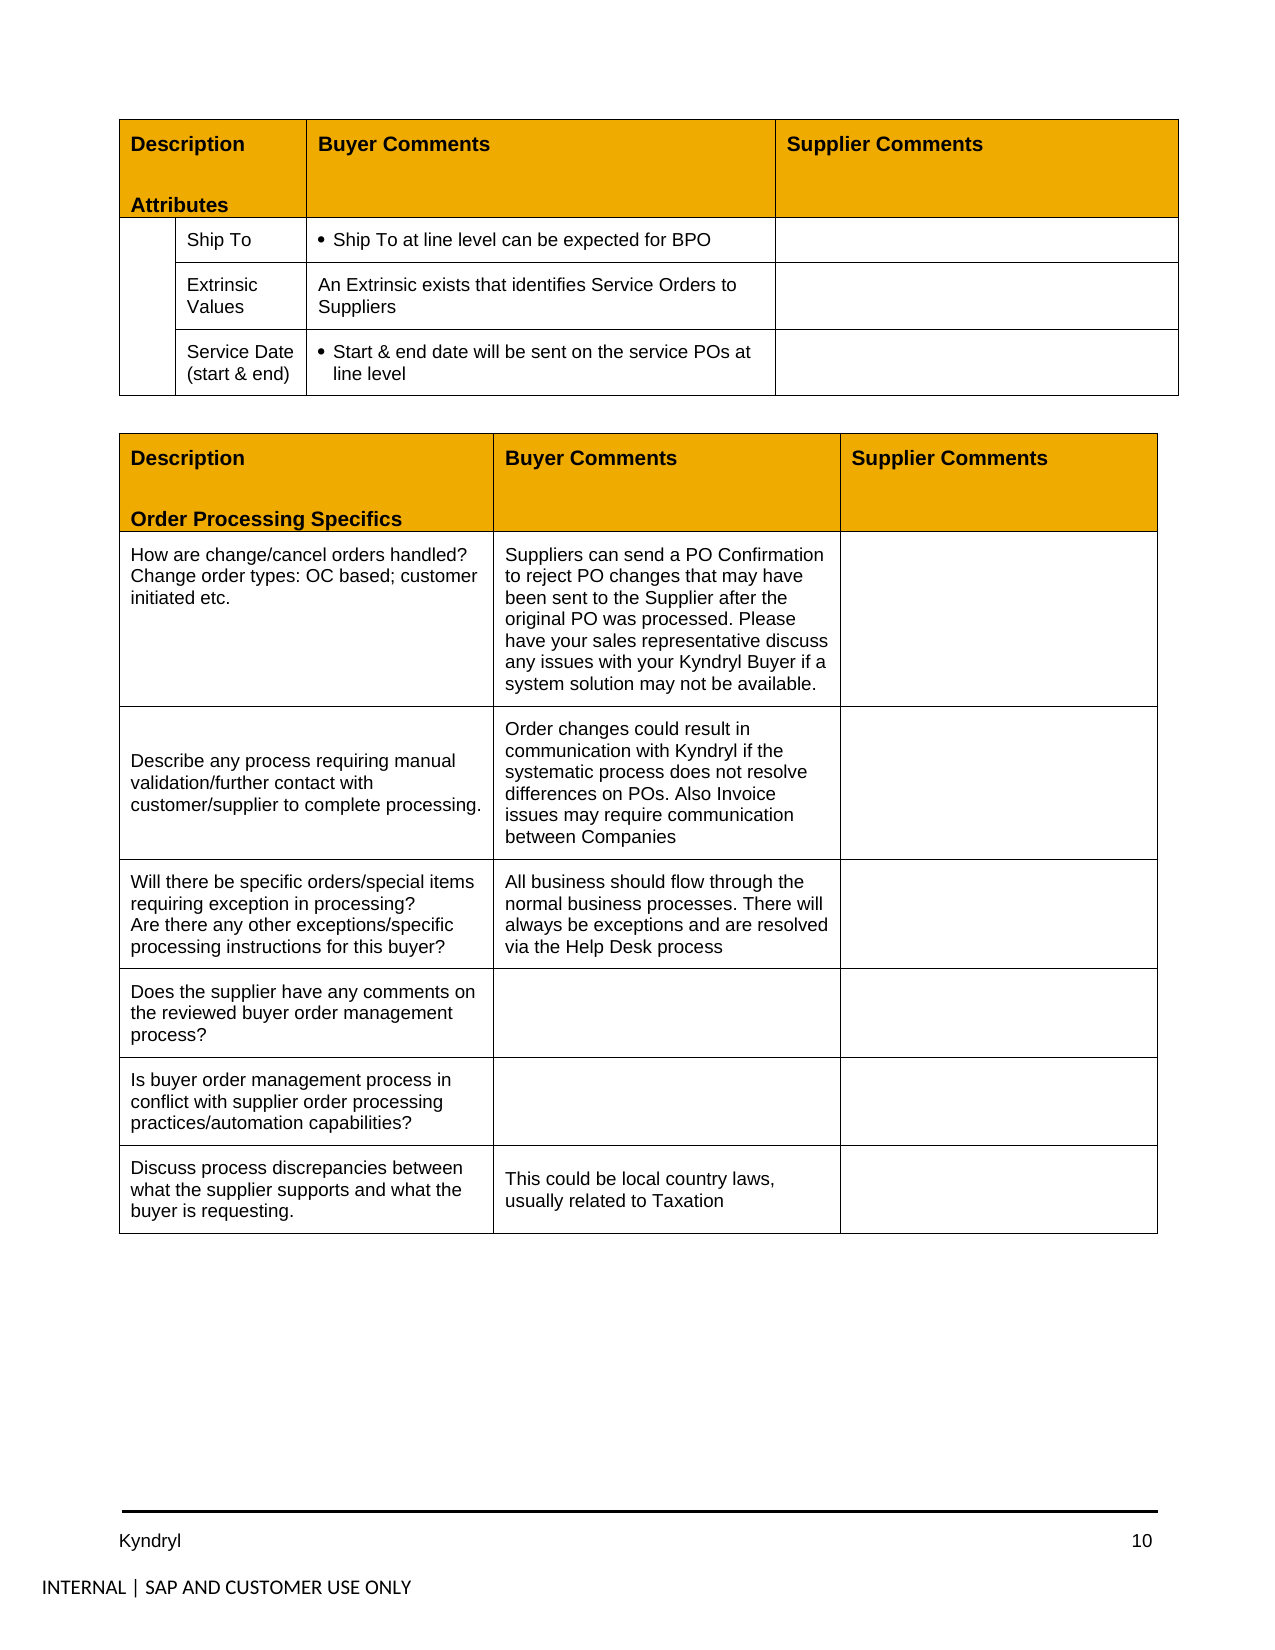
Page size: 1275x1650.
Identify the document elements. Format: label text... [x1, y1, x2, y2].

table_cell Describe any process requiring manual validation/further contact with customer/supplier to complete processing. [120, 707, 493, 858]
table_cell [494, 969, 840, 1057]
table_header Description Attributes [120, 120, 306, 217]
table_cell Is buyer order management process in conflict with supplier order processing practices/automation capabilities? [120, 1058, 493, 1145]
table_header Buyer Comments [307, 120, 775, 217]
table_cell Discuss process discrepancies between what the supplier supports and what the buyer is requesting. [120, 1146, 493, 1233]
table_cell [841, 969, 1157, 1057]
table_cell [841, 860, 1157, 968]
table_cell Suppliers can send a PO Confirmation to reject PO changes that may have been sent to the Supplier after the original PO was processed. Please have your sales representative discuss any issues with your Kyndryl Buyer if a system solution may not be available. [494, 532, 840, 706]
table_cell [841, 1058, 1157, 1145]
table_cell Order changes could result in communication with Kyndryl if the systematic process does not resolve differences on POs. Also Invoice issues may require communication between Companies [494, 707, 840, 858]
table_header Supplier Comments [776, 120, 1178, 217]
table_cell This could be local country laws, usually related to Taxation [494, 1146, 840, 1233]
table_cell Start & end date will be sent on the service POs at line level [307, 330, 775, 395]
table_header Buyer Comments [494, 434, 840, 531]
table_cell An Extrinsic exists that identifies Service Orders to Suppliers [307, 263, 775, 329]
table_cell [494, 1058, 840, 1145]
table_cell [776, 263, 1178, 329]
table_header Description Order Processing Specifics [120, 434, 493, 531]
table_cell How are change/cancel orders handled? Change order types: OC based; customer initiated etc. [120, 532, 493, 706]
table_cell [776, 218, 1178, 262]
table_cell [841, 532, 1157, 706]
table_cell Does the supplier have any comments on the reviewed buyer order management process? [120, 969, 493, 1057]
table_cell [776, 330, 1178, 395]
table_cell Extrinsic Values [176, 263, 306, 329]
table_cell Will there be specific orders/special items requiring exception in processing? Are there any other exceptions/specific processing instructions for this buyer? [120, 860, 493, 968]
table_cell Ship To [176, 218, 306, 262]
table_cell Ship To at line level can be expected for BPO [307, 218, 775, 262]
table_cell [841, 1146, 1157, 1233]
table_cell Service Date (start & end) [176, 330, 306, 395]
table_cell All business should flow through the normal business processes. There will always be exceptions and are resolved via the Help Desk process [494, 860, 840, 968]
table_cell [841, 707, 1157, 858]
table_header Supplier Comments [841, 434, 1157, 531]
